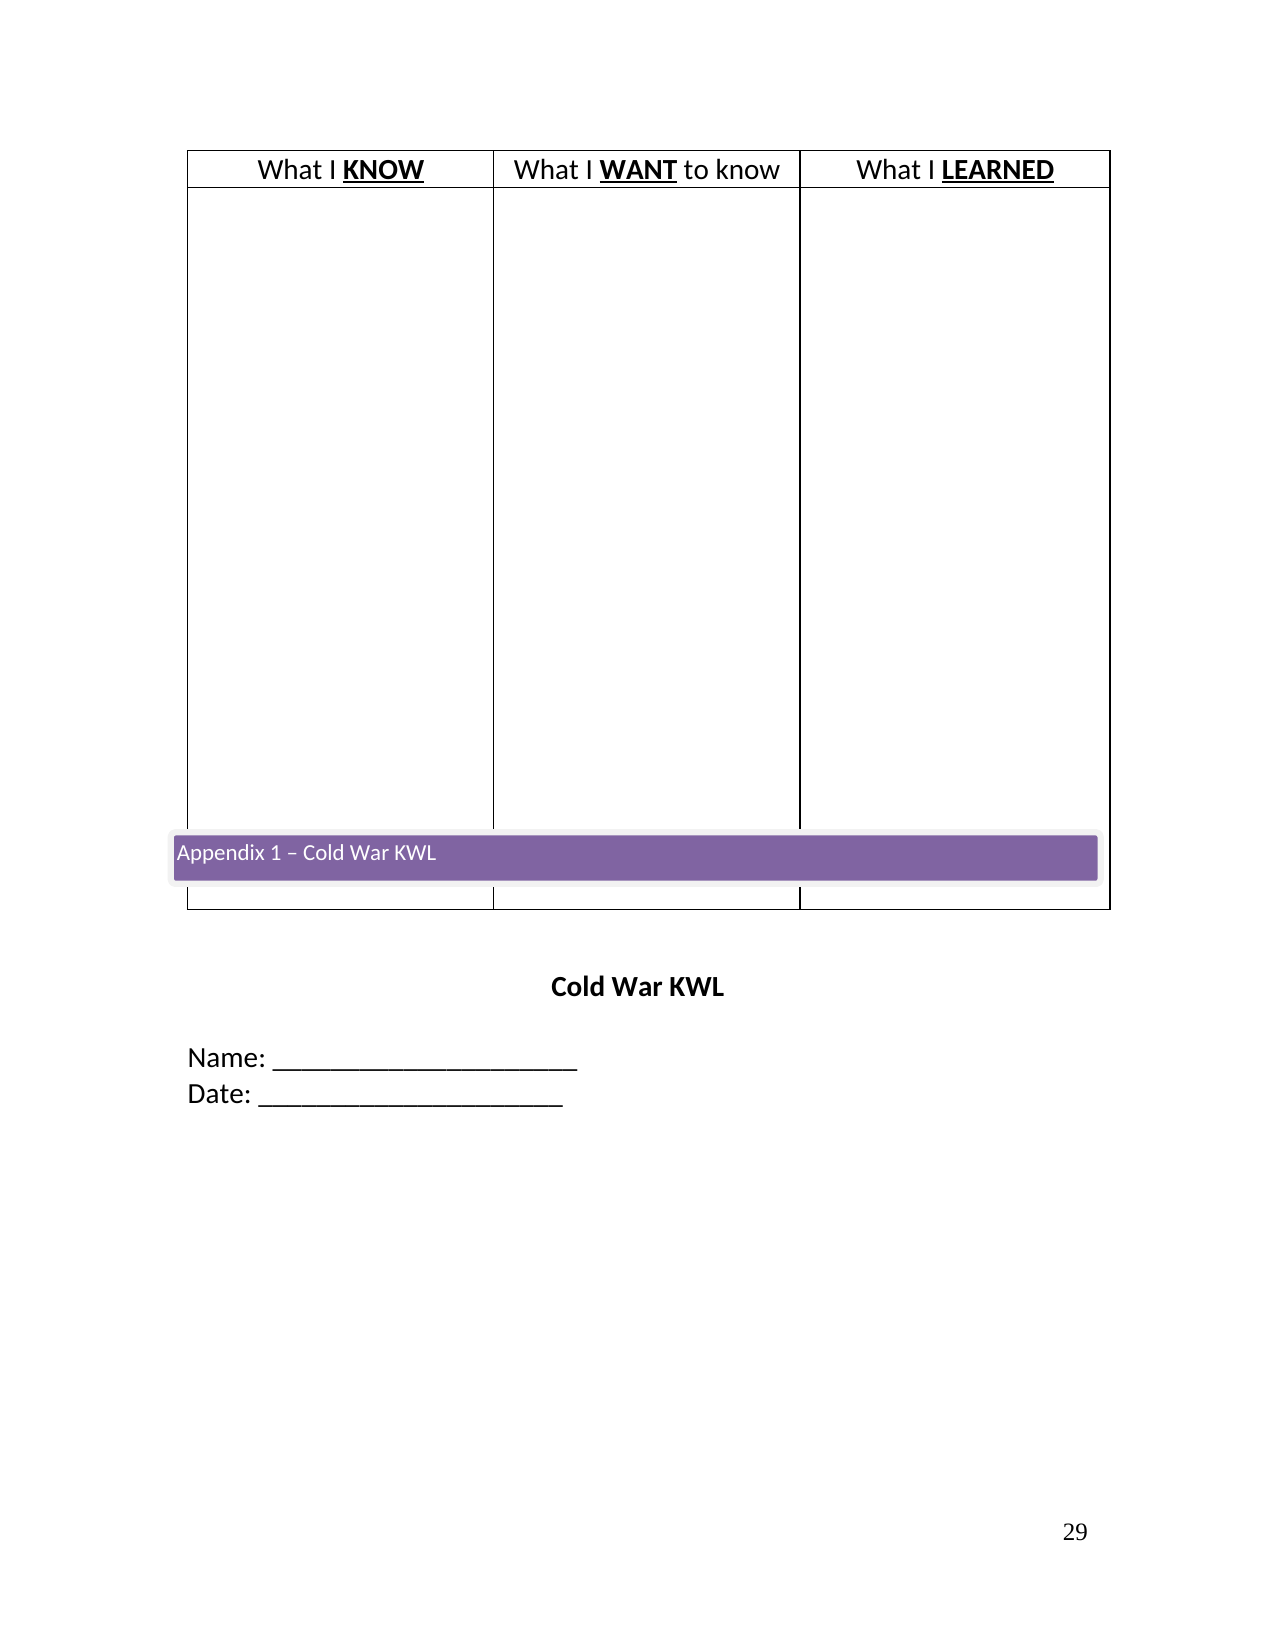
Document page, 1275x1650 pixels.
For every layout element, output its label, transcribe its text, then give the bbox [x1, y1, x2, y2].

table_cell [188, 887, 493, 909]
table_cell [801, 188, 1109, 909]
table_cell [188, 188, 493, 829]
text Name: _____________________ [187, 1039, 1087, 1075]
table_header What I KNOW [188, 151, 493, 187]
table_cell [494, 188, 799, 829]
text Cold War KWL [187, 968, 1087, 1003]
table_header What I WANT to know [494, 151, 799, 187]
table_cell [494, 887, 799, 909]
text Date: _____________________ [187, 1075, 1087, 1110]
table_header What I LEARNED [801, 151, 1109, 187]
